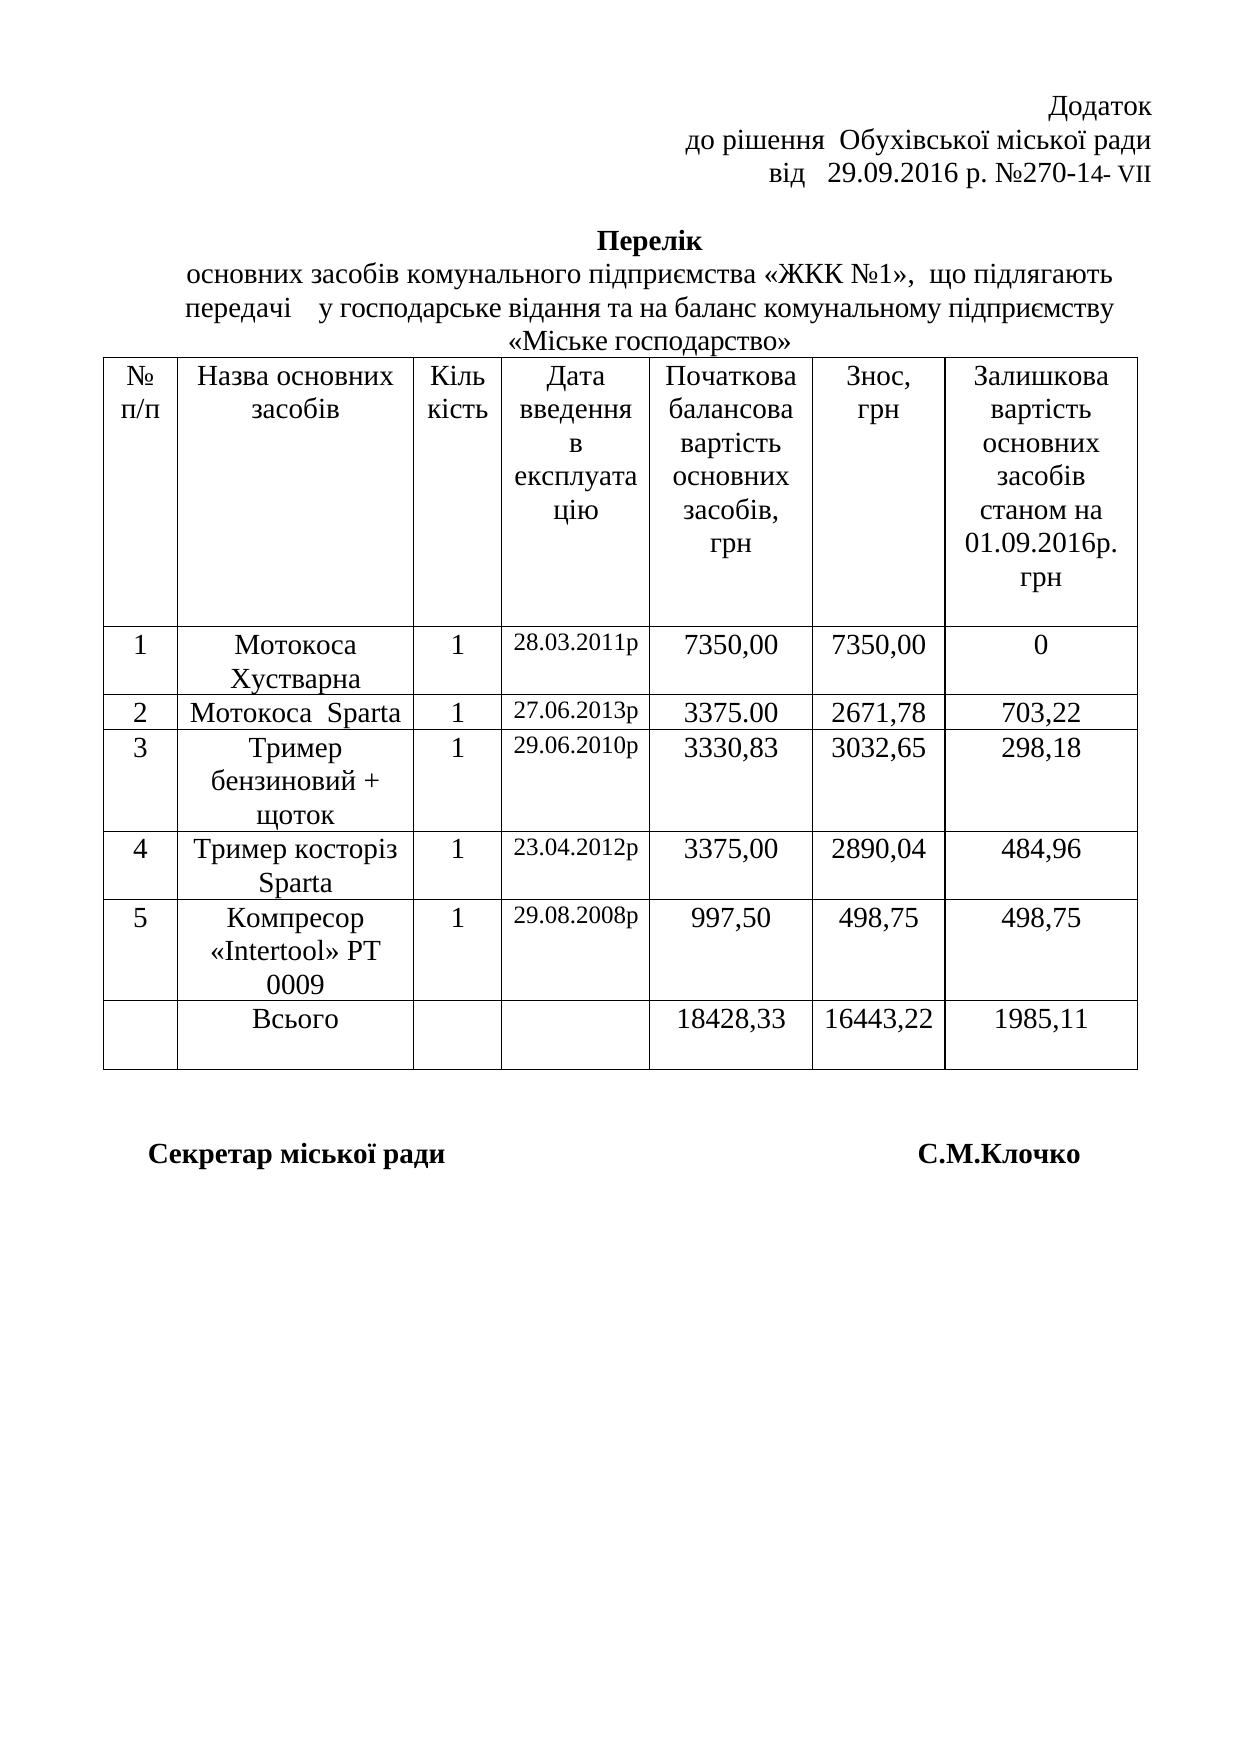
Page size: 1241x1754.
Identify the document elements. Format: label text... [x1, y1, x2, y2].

table_cell 1985,11 [946, 1001, 1137, 1068]
table_cell 484,96 [946, 832, 1137, 899]
table_cell 1 [414, 695, 501, 729]
text Додаток [148, 88, 1152, 122]
table_cell 1 [414, 900, 501, 1000]
table_header Дата введення в експлуатацію [502, 358, 649, 626]
table_header Знос, грн [813, 358, 944, 626]
table_cell 298,18 [946, 730, 1137, 831]
table_cell [414, 1001, 501, 1068]
table_cell 997,50 [650, 900, 812, 1000]
table_cell 2671,78 [813, 695, 944, 729]
table_cell 7350,00 [813, 627, 944, 694]
table_header Кількість [414, 358, 501, 626]
table_cell [502, 1001, 649, 1068]
table_header Початкова балансова вартість основних засобів, грн [650, 358, 812, 626]
table_cell 1 [104, 627, 177, 694]
table_cell 23.04.2012р [502, 832, 649, 899]
table_cell 28.03.2011р [502, 627, 649, 694]
table_cell 27.06.2013р [502, 695, 649, 729]
table_header Назва основних засобів [178, 358, 413, 626]
table_cell Тример косторіз Sparta [178, 832, 413, 899]
table_cell 2890,04 [813, 832, 944, 899]
table_cell Мотокоса Sparta [178, 695, 413, 729]
text Секретар міської ради С.М.Клочко [148, 1137, 1152, 1170]
table_cell 4 [104, 832, 177, 899]
text основних засобів комунального підприємства «ЖКК №1», що підлягають передачі у господарське відання та на баланс комунальному підприємству «Міське господарство» [148, 256, 1152, 357]
table_cell 18428,33 [650, 1001, 812, 1068]
table_cell 5 [104, 900, 177, 1000]
table_cell Всього [178, 1001, 413, 1068]
table_cell 1 [414, 832, 501, 899]
table_cell 29.06.2010р [502, 730, 649, 831]
text Перелік [148, 223, 1152, 256]
table_cell 498,75 [946, 900, 1137, 1000]
text від 29.09.2016 р. №270-14- VІІ [148, 156, 1152, 189]
table_cell 3 [104, 730, 177, 831]
table_cell 1 [414, 627, 501, 694]
table_cell 498,75 [813, 900, 944, 1000]
table_cell 2 [104, 695, 177, 729]
table_cell 0 [946, 627, 1137, 694]
text до рішення Обухівської міської ради [148, 122, 1152, 156]
table_cell 7350,00 [650, 627, 812, 694]
table_cell 703,22 [946, 695, 1137, 729]
table_cell Мотокоса Хустварна [178, 627, 413, 694]
table_cell Тример бензиновий + щоток [178, 730, 413, 831]
table_cell 3375,00 [650, 832, 812, 899]
table_cell 29.08.2008р [502, 900, 649, 1000]
table_header № п/п [104, 358, 177, 626]
table_cell 3032,65 [813, 730, 944, 831]
table_cell [104, 1001, 177, 1068]
table_cell 3375.00 [650, 695, 812, 729]
table_cell 1 [414, 730, 501, 831]
table_header Залишкова вартість основних засобів станом на 01.09.2016р. грн [946, 358, 1137, 626]
table_cell 16443,22 [813, 1001, 944, 1068]
table_cell Компресор «Intertool» PT 0009 [178, 900, 413, 1000]
table_cell 3330,83 [650, 730, 812, 831]
